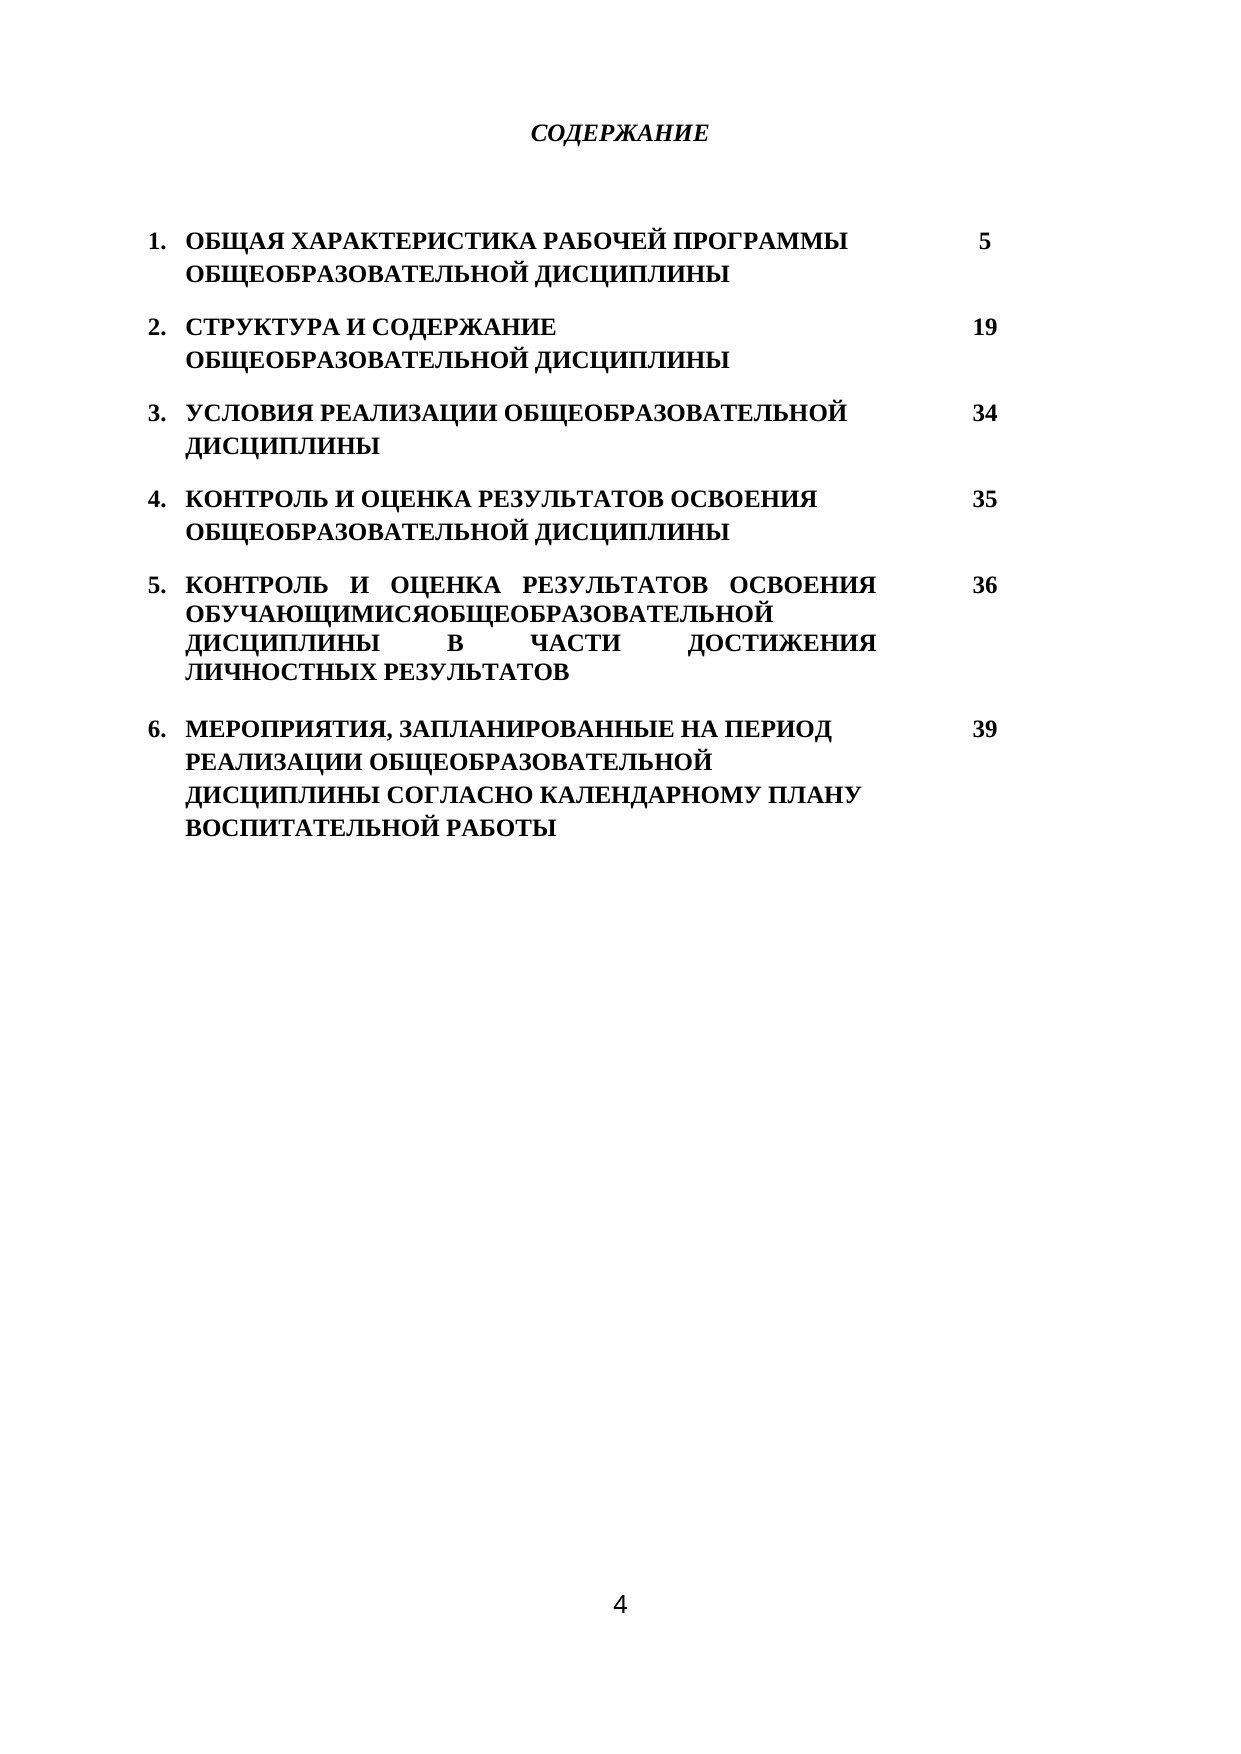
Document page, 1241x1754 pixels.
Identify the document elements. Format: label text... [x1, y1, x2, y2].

table_header 5 [888, 226, 1081, 312]
table_cell 34 [888, 398, 1081, 484]
table_cell МЕРОПРИЯТИЯ, ЗАПЛАНИРОВАННЫЕ НА ПЕРИОД РЕАЛИЗАЦИИ ОБЩЕОБРАЗОВАТЕЛЬНОЙ ДИСЦИПЛИНЫ СОГЛАСНО КАЛЕНДАРНОМУ ПЛАНУ ВОСПИТАТЕЛЬНОЙ РАБОТЫ [107, 714, 888, 866]
table_header ОБЩАЯ ХАРАКТЕРИСТИКА РАБОЧЕЙ ПРОГРАММЫ ОБЩЕОБРАЗОВАТЕЛЬНОЙ ДИСЦИПЛИНЫ [107, 226, 888, 312]
table_cell КОНТРОЛЬ И ОЦЕНКА РЕЗУЛЬТАТОВ ОСВОЕНИЯ ОБУЧАЮЩИМИСЯОБЩЕОБРАЗОВАТЕЛЬНОЙ ДИСЦИПЛИНЫ В ЧАСТИ ДОСТИЖЕНИЯ ЛИЧНОСТНЫХ РЕЗУЛЬТАТОВ [107, 570, 888, 714]
table_cell КОНТРОЛЬ И ОЦЕНКА РЕЗУЛЬТАТОВ ОСВОЕНИЯ ОБЩЕОБРАЗОВАТЕЛЬНОЙ ДИСЦИПЛИНЫ [107, 484, 888, 570]
table_cell 35 [888, 484, 1081, 570]
table_cell 19 [888, 312, 1081, 398]
table_cell СТРУКТУРА И СОДЕРЖАНИЕ ОБЩЕОБРАЗОВАТЕЛЬНОЙ ДИСЦИПЛИНЫ [107, 312, 888, 398]
table_cell 39 [888, 714, 1081, 866]
table_cell 36 [888, 570, 1081, 714]
text СОДЕРЖАНИЕ [118, 118, 1122, 147]
table_cell УСЛОВИЯ РЕАЛИЗАЦИИ ОБЩЕОБРАЗОВАТЕЛЬНОЙ ДИСЦИПЛИНЫ [107, 398, 888, 484]
